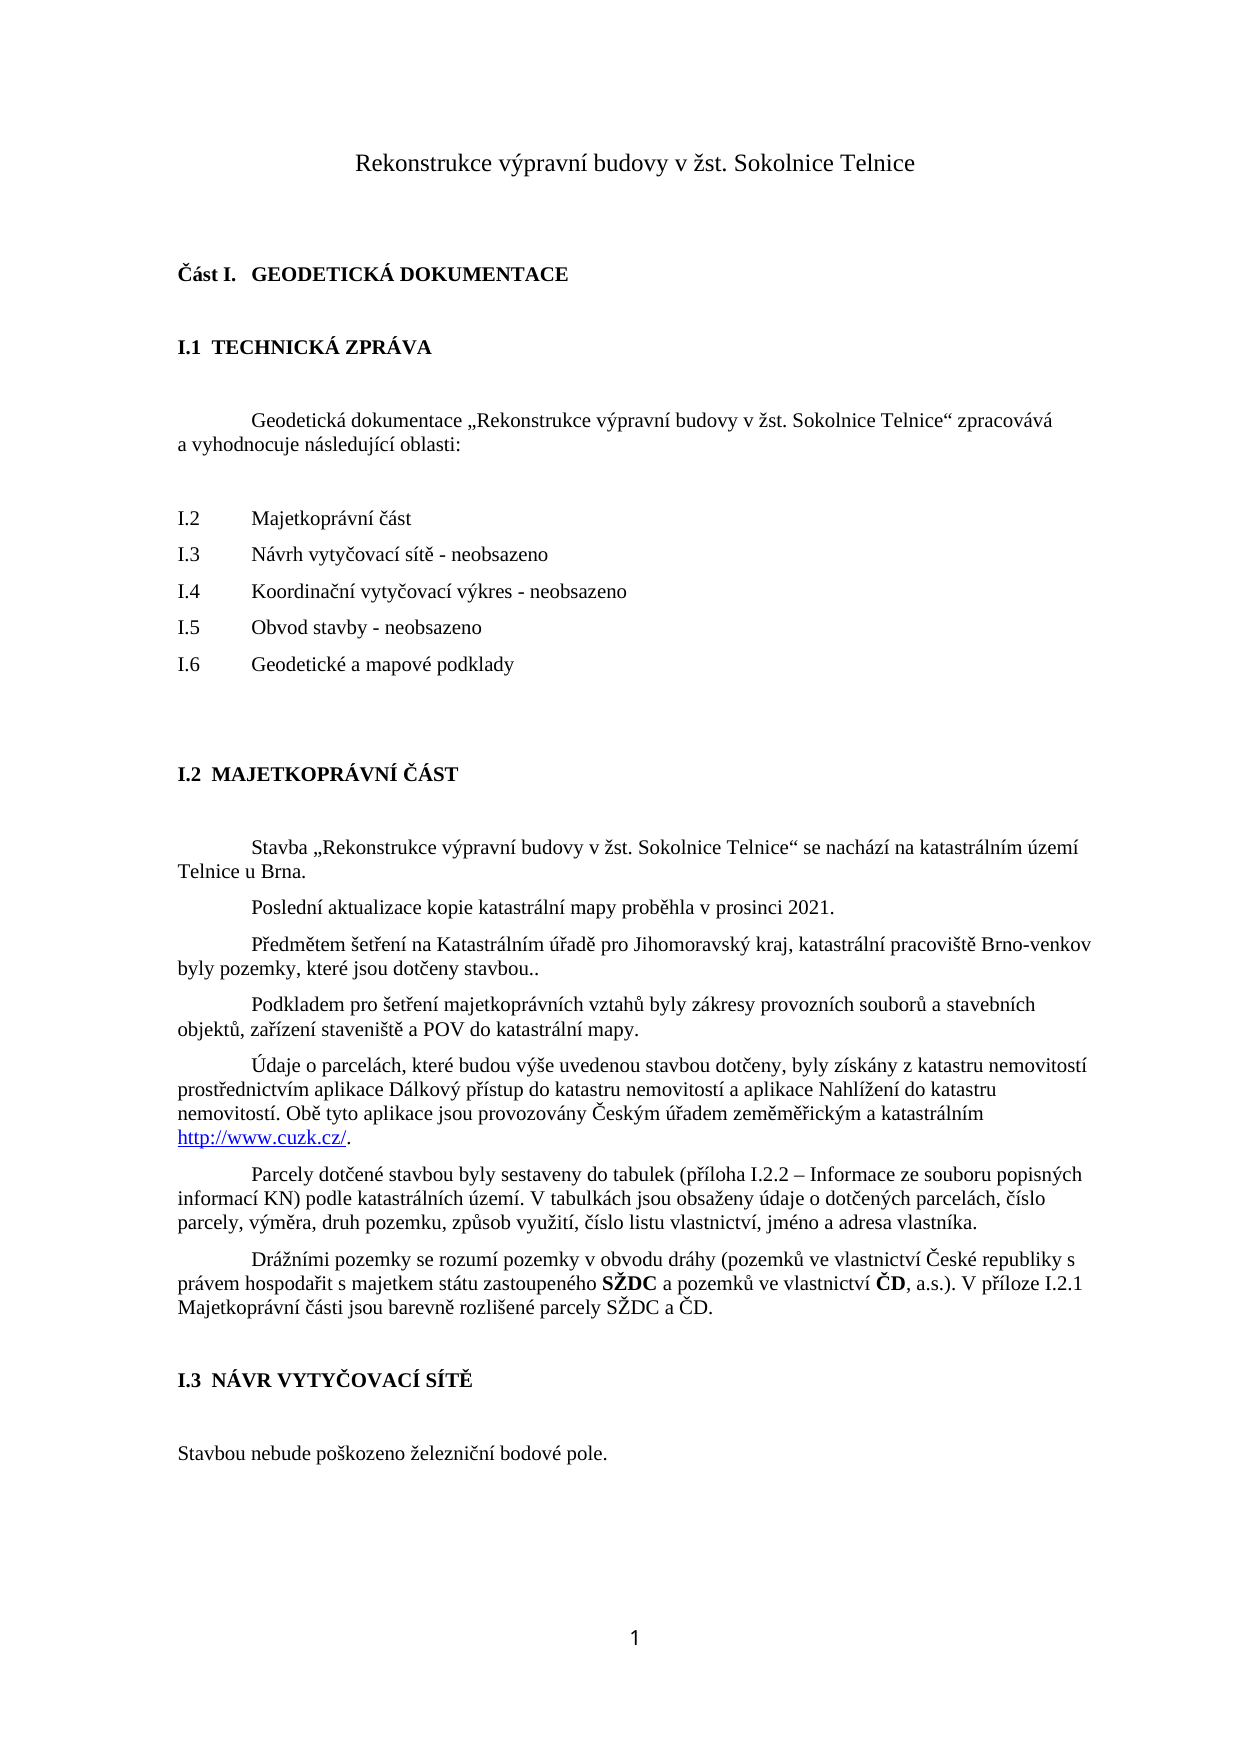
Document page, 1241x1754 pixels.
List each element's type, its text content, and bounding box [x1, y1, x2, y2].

text Rekonstrukce výpravní budovy v žst. Sokolnice Telnice [177, 148, 1093, 176]
text I.3 Návrh vytyčovací sítě - neobsazeno [177, 542, 1093, 566]
text I.1 TECHNICKÁ ZPRÁVA [177, 335, 1093, 359]
text I.3 NÁVR VYTYČOVACÍ SÍTĚ [177, 1368, 1093, 1392]
text Část I. GEODETICKÁ DOKUMENTACE [177, 262, 1093, 286]
text Podkladem pro šetření majetkoprávních vztahů byly zákresy provozních souborů a stavebních objektů, zařízení staveniště a POV do katastrální mapy. [177, 992, 1093, 1041]
text Parcely dotčené stavbou byly sestaveny do tabulek (příloha I.2.2 – Informace ze souboru popisných informací KN) podle katastrálních území. V tabulkách jsou obsaženy údaje o dotčených parcelách, číslo parcely, výměra, druh pozemku, způsob využití, číslo listu vlastnictví, jméno a adresa vlastníka. [177, 1162, 1093, 1234]
text I.2 MAJETKOPRÁVNÍ ČÁST [177, 761, 1093, 786]
text Stavbou nebude poškozeno železniční bodové pole. [177, 1441, 1093, 1465]
text I.2 Majetkoprávní část [177, 506, 1093, 529]
text I.4 Koordinační vytyčovací výkres - neobsazeno [177, 579, 1093, 603]
text Údaje o parcelách, které budou výše uvedenou stavbou dotčeny, byly získány z katastru nemovitostí prostřednictvím aplikace Dálkový přístup do katastru nemovitostí a aplikace Nahlížení do katastru nemovitostí. Obě tyto aplikace jsou provozovány Českým úřadem zeměměřickým a katastrálním http://www.cuzk.cz/. [177, 1053, 1093, 1149]
text Poslední aktualizace kopie katastrální mapy proběhla v prosinci 2021. [177, 895, 1093, 919]
text I.6 Geodetické a mapové podklady [177, 652, 1093, 676]
text Drážními pozemky se rozumí pozemky v obvodu dráhy (pozemků ve vlastnictví České republiky s právem hospodařit s majetkem státu zastoupeného SŽDC a pozemků ve vlastnictví ČD, a.s.). V příloze I.2.1 Majetkoprávní části jsou barevně rozlišené parcely SŽDC a ČD. [177, 1246, 1093, 1319]
text Předmětem šetření na Katastrálním úřadě pro Jihomoravský kraj, katastrální pracoviště Brno-venkov byly pozemky, které jsou dotčeny stavbou.. [177, 932, 1093, 980]
text Stavba „Rekonstrukce výpravní budovy v žst. Sokolnice Telnice“ se nachází na katastrálním území Telnice u Brna. [177, 834, 1093, 883]
text I.5 Obvod stavby - neobsazeno [177, 615, 1093, 639]
text Geodetická dokumentace „Rekonstrukce výpravní budovy v žst. Sokolnice Telnice“ zpracovává a vyhodnocuje následující oblasti: [177, 408, 1093, 456]
